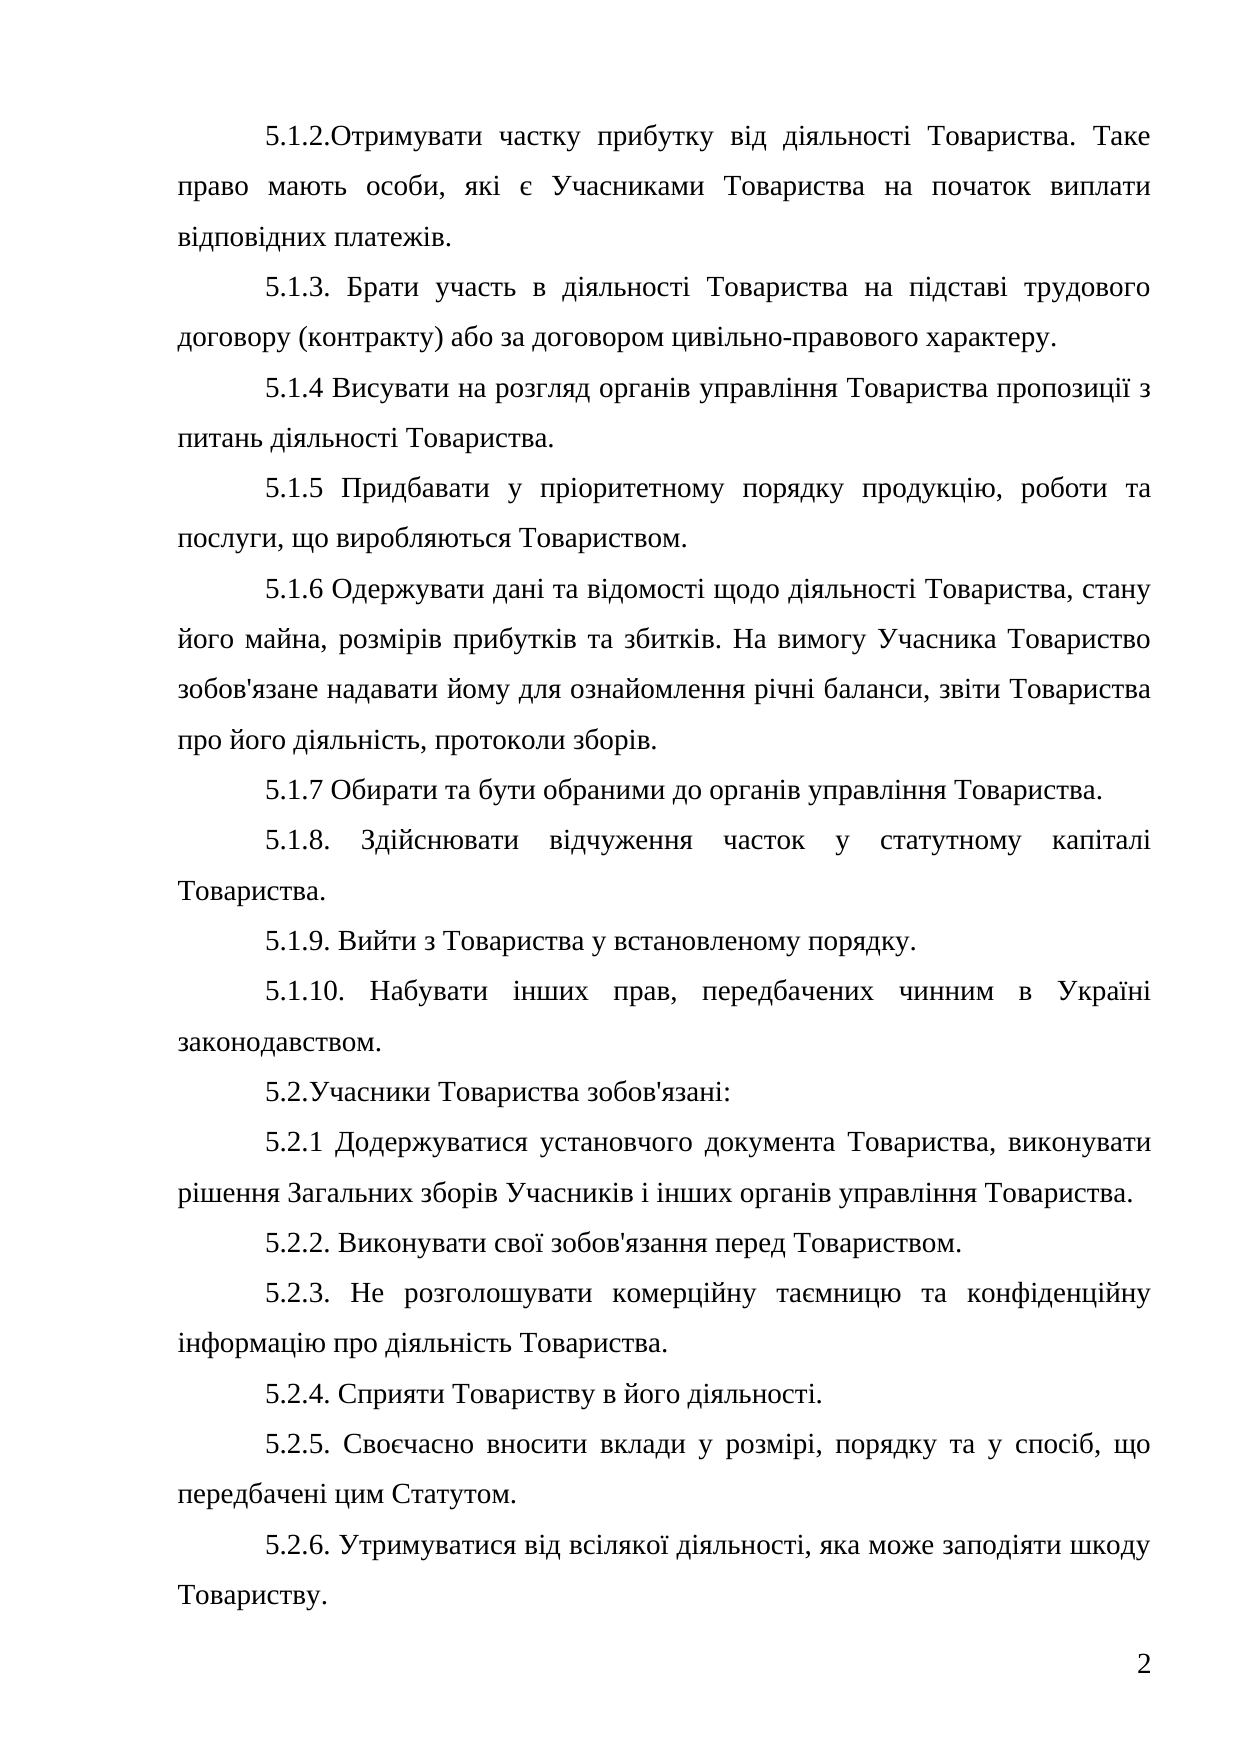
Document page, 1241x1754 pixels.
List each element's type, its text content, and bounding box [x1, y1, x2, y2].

text 5.2.4. Сприяти Товариству в його діяльності. [177, 1376, 1152, 1409]
text 5.1.5 Придбавати у пріоритетному порядку продукцію, роботи та послуги, що виробляються Товариством. [177, 470, 1152, 554]
text 5.1.4 Висувати на розгляд органів управління Товариства пропозиції з питань діяльності Товариства. [177, 370, 1152, 453]
text 5.2.2. Виконувати свої зобов'язання перед Товариством. [177, 1225, 1152, 1258]
text 5.1.6 Одержувати дані та відомості щодо діяльності Товариства, стану його майна, розмірів прибутків та збитків. На вимогу Учасника Товариство зобов'язане надавати йому для ознайомлення річні баланси, звіти Товариства про його діяльність, протоколи зборів. [177, 571, 1152, 755]
text 5.1.10. Набувати інших прав, передбачених чинним в Україні законодавством. [177, 973, 1152, 1057]
text 5.2.1 Додержуватися установчого документа Товариства, виконувати рішення Загальних зборів Учасників і інших органів управління Товариства. [177, 1124, 1152, 1208]
text 5.1.2.Отримувати частку прибутку від діяльності Товариства. Таке право мають особи, які є Учасниками Товариства на початок виплати відповідних платежів. [177, 118, 1152, 252]
text 5.2.5. Своєчасно вносити вклади у розмірі, порядку та у спосіб, що передбачені цим Статутом. [177, 1426, 1152, 1510]
text 5.2.6. Утримуватися від всілякої діяльності, яка може заподіяти шкоду Товариству. [177, 1527, 1152, 1611]
text 5.2.3. Не розголошувати комерційну таємницю та конфіденційну інформацію про діяльність Товариства. [177, 1275, 1152, 1359]
text 5.1.3. Брати участь в діяльності Товариства на підставі трудового договору (контракту) або за договором цивільно-правового характеру. [177, 269, 1152, 353]
text 5.1.9. Вийти з Товариства у встановленому порядку. [177, 923, 1152, 957]
text 5.1.7 Обирати та бути обраними до органів управління Товариства. [177, 772, 1152, 806]
text 5.2.Учасники Товариства зобов'язані: [177, 1074, 1152, 1108]
text 5.1.8. Здійснювати відчуження часток у статутному капіталі Товариства. [177, 822, 1152, 906]
